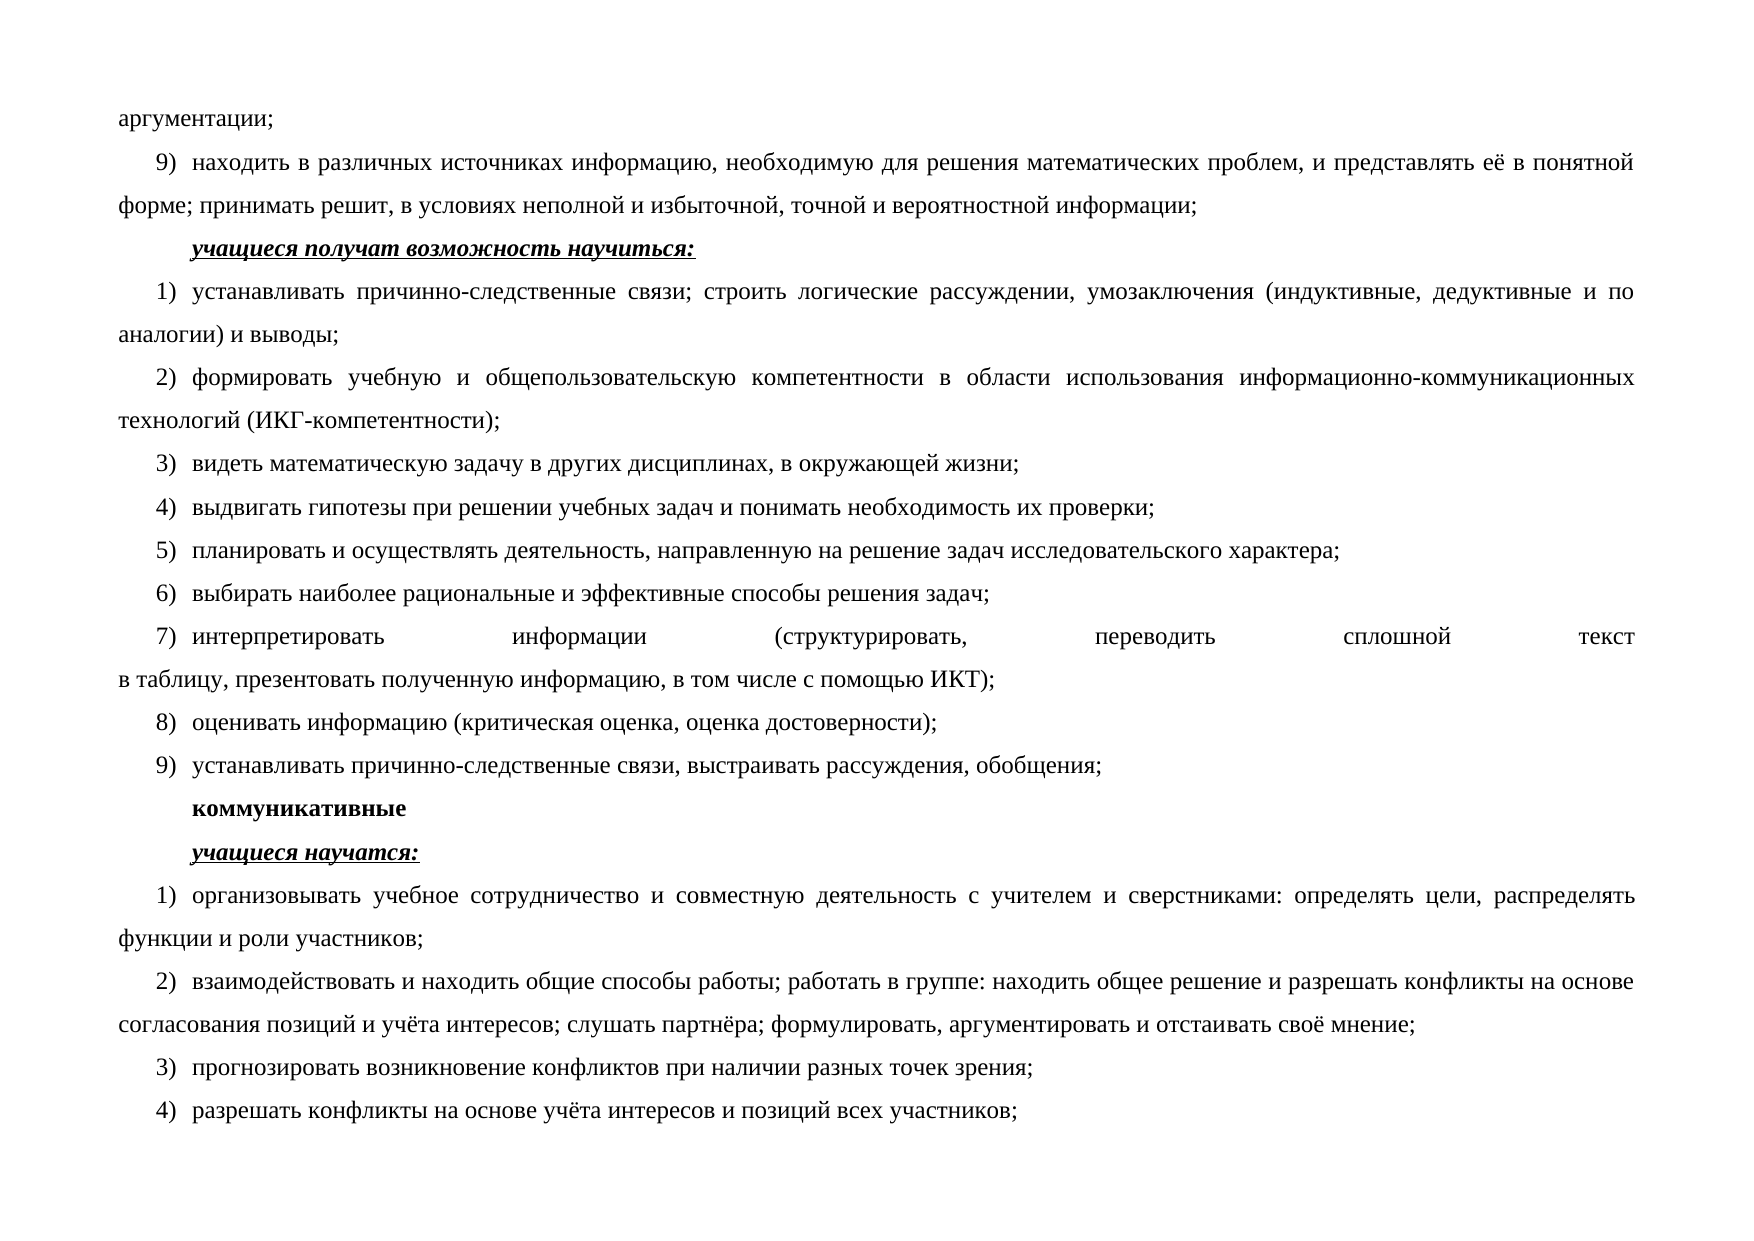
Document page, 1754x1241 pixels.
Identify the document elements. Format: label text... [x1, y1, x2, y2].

list разрешать конфликты на основе учёта интересов и позиций всех участников; [118, 1095, 1636, 1124]
list видеть математическую задачу в других дисциплинах, в окружающей жизни; [118, 448, 1636, 477]
list выдвигать гипотезы при решении учебных задач и понимать необходимость их проверки; [118, 492, 1636, 520]
list устанавливать причинно-следственные связи; строить логические рассуждении, умозаключения (индуктивные, дедуктивные и по аналогии) и выводы; [118, 276, 1636, 348]
list находить в различных источниках информацию, необходимую для решения математических проблем, и представлять её в понятной форме; принимать решит, в условиях неполной и избыточной, точной и вероятностной информации; [118, 147, 1636, 218]
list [118, 103, 1636, 132]
list оценивать информацию (критическая оценка, оценка достоверности); [118, 707, 1636, 736]
list взаимодействовать и находить общие способы работы; работать в группе: находить общее решение и разрешать конфликты на основе согласования позиций и учёта интересов; слушать партнёра; формулировать, аргументировать и отстаивать своё мнение; [118, 966, 1636, 1038]
text коммуникативные [118, 793, 1636, 822]
list прогнозировать возникновение конфликтов при наличии разных точек зрения; [118, 1052, 1636, 1081]
list интерпретировать информации (структурировать, переводить сплошной текст в таблицу, презентовать полученную информацию, в том числе с помощью ИКТ); [118, 621, 1636, 693]
list формировать учебную и общепользовательскую компетентности в области использования информационно-коммуникационных технологий (ИКГ-компетентности); [118, 362, 1636, 434]
text учащиеся научатся: [118, 837, 1636, 865]
list устанавливать причинно-следственные связи, выстраивать рассуждения, обобщения; [118, 750, 1636, 779]
text учащиеся получат возможность научиться: [118, 233, 1636, 262]
list планировать и осуществлять деятельность, направленную на решение задач исследовательского характера; [118, 535, 1636, 563]
list выбирать наиболее рациональные и эффективные способы решения задач; [118, 578, 1636, 607]
list организовывать учебное сотрудничество и совместную деятельность с учителем и сверстниками: определять цели, распределять функции и роли участников; [118, 880, 1636, 952]
